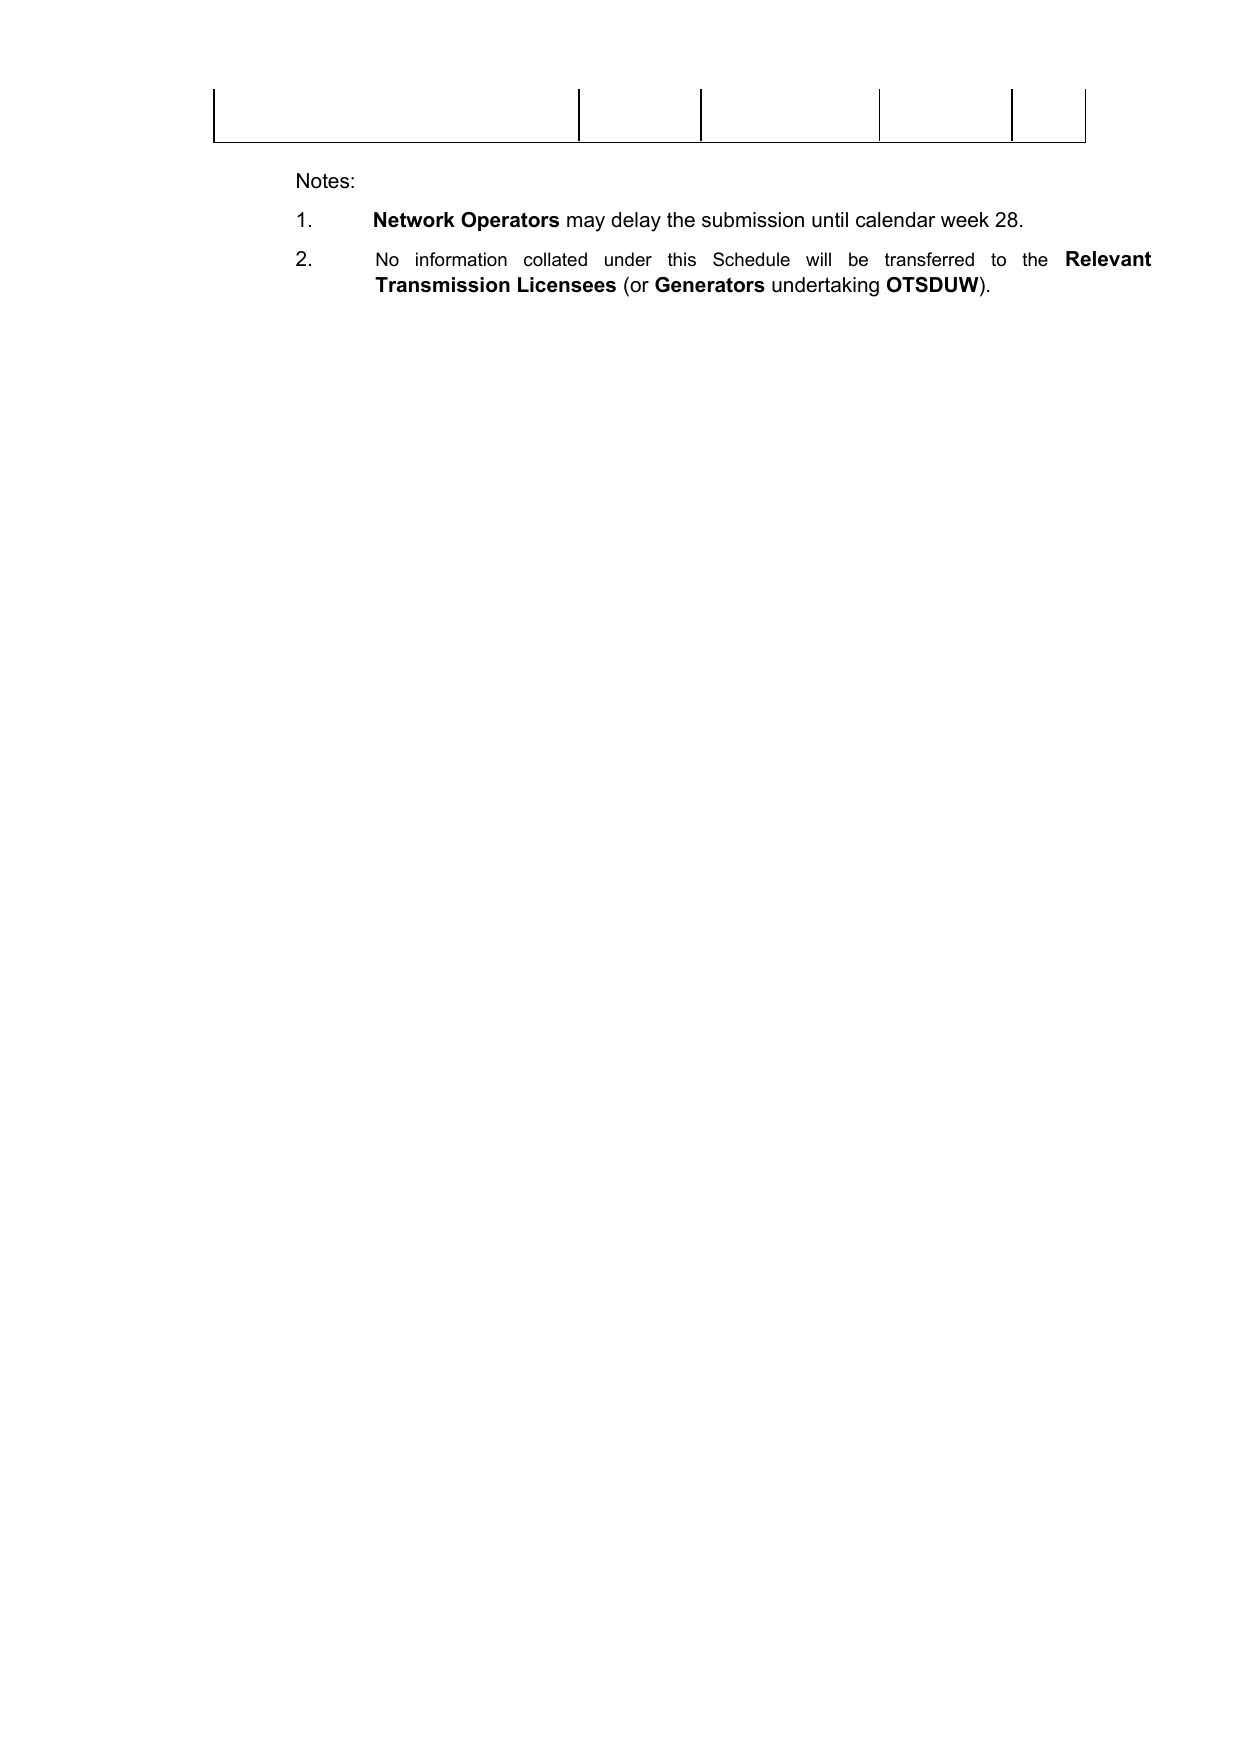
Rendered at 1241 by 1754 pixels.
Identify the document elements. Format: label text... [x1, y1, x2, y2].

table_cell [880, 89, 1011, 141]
text 1. Network Operators may delay the submission until calendar week 28. [148, 208, 1152, 232]
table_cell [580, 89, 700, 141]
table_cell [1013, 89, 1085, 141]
text 2. No information collated under this Schedule will be transferred to the Relevant Transmission Licensees (or Generators undertaking OTSDUW). [295, 247, 1152, 297]
text Notes: [148, 169, 1152, 193]
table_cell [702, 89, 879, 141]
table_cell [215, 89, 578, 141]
